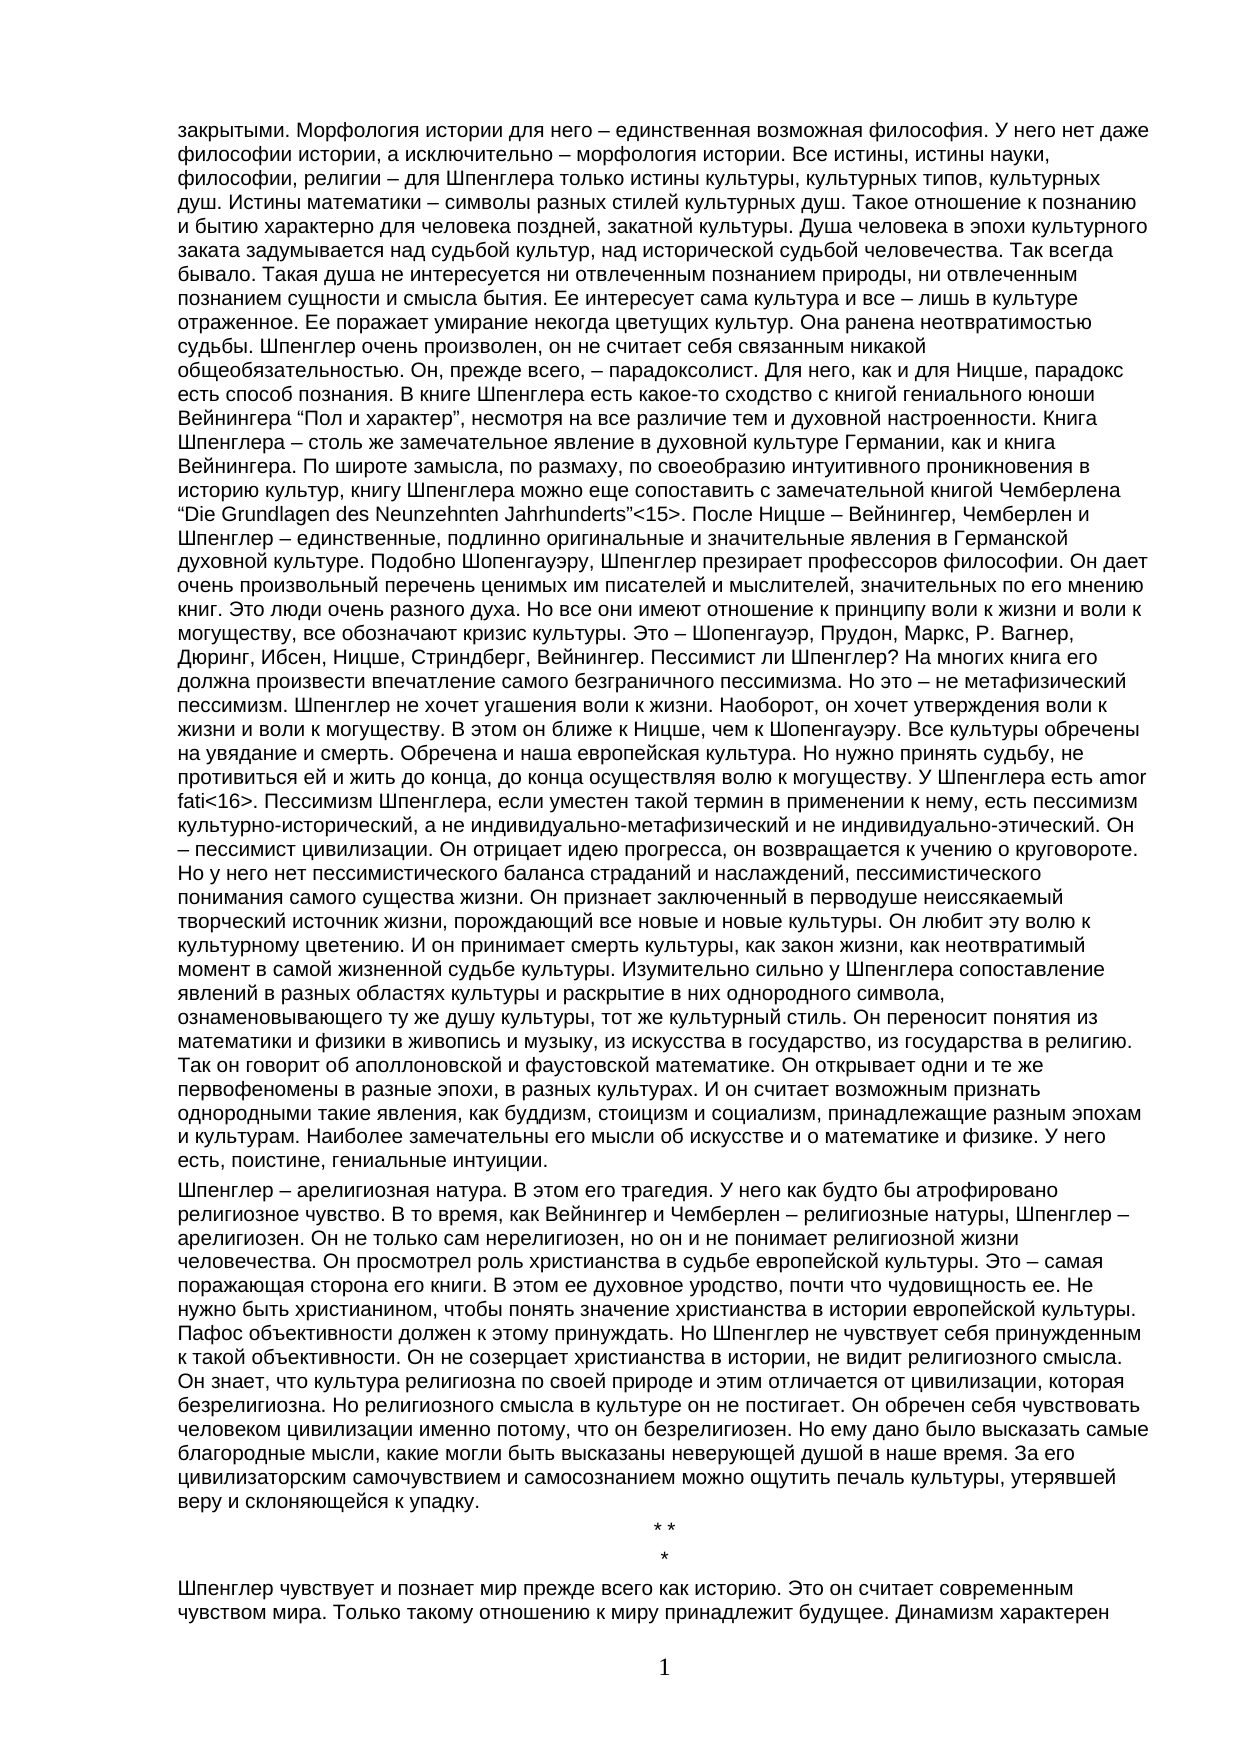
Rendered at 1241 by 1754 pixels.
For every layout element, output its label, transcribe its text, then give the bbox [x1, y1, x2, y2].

text Шпенглер – арелигиозная натура. В этом его трагедия. У него как будто бы атрофировано религиозное чувство. В то время, как Вейнингер и Чемберлен – религиозные натуры, Шпенглер – арелигиозен. Он не только сам нерелигиозен, но он и не понимает религиозной жизни человечества. Он просмотрел роль христианства в судьбе европейской культуры. Это – самая поражающая сторона его книги. В этом ее духовное уродство, почти что чудовищность ее. Не нужно быть христианином, чтобы понять значение христианства в истории европейской культуры. Пафос объективности должен к этому принуждать. Но Шпенглер не чувствует себя принужденным к такой объективности. Он не созерцает христианства в истории, не видит религиозного смысла. Он знает, что культура религиозна по своей природе и этим отличается от цивилизации, которая безрелигиозна. Но религиозного смысла в культуре он не постигает. Он обречен себя чувствовать человеком цивилизации именно потому, что он безрелигиозен. Но ему дано было высказать самые благородные мысли, какие могли быть высказаны неверующей душой в наше время. За его цивилизаторским самочувствием и самосознанием можно ощутить печаль культуры, утерявшей веру и склоняющейся к упадку. [177, 1177, 1152, 1513]
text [177, 118, 1152, 1172]
text * [177, 1547, 1152, 1571]
text * * [177, 1518, 1152, 1542]
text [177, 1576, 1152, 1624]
